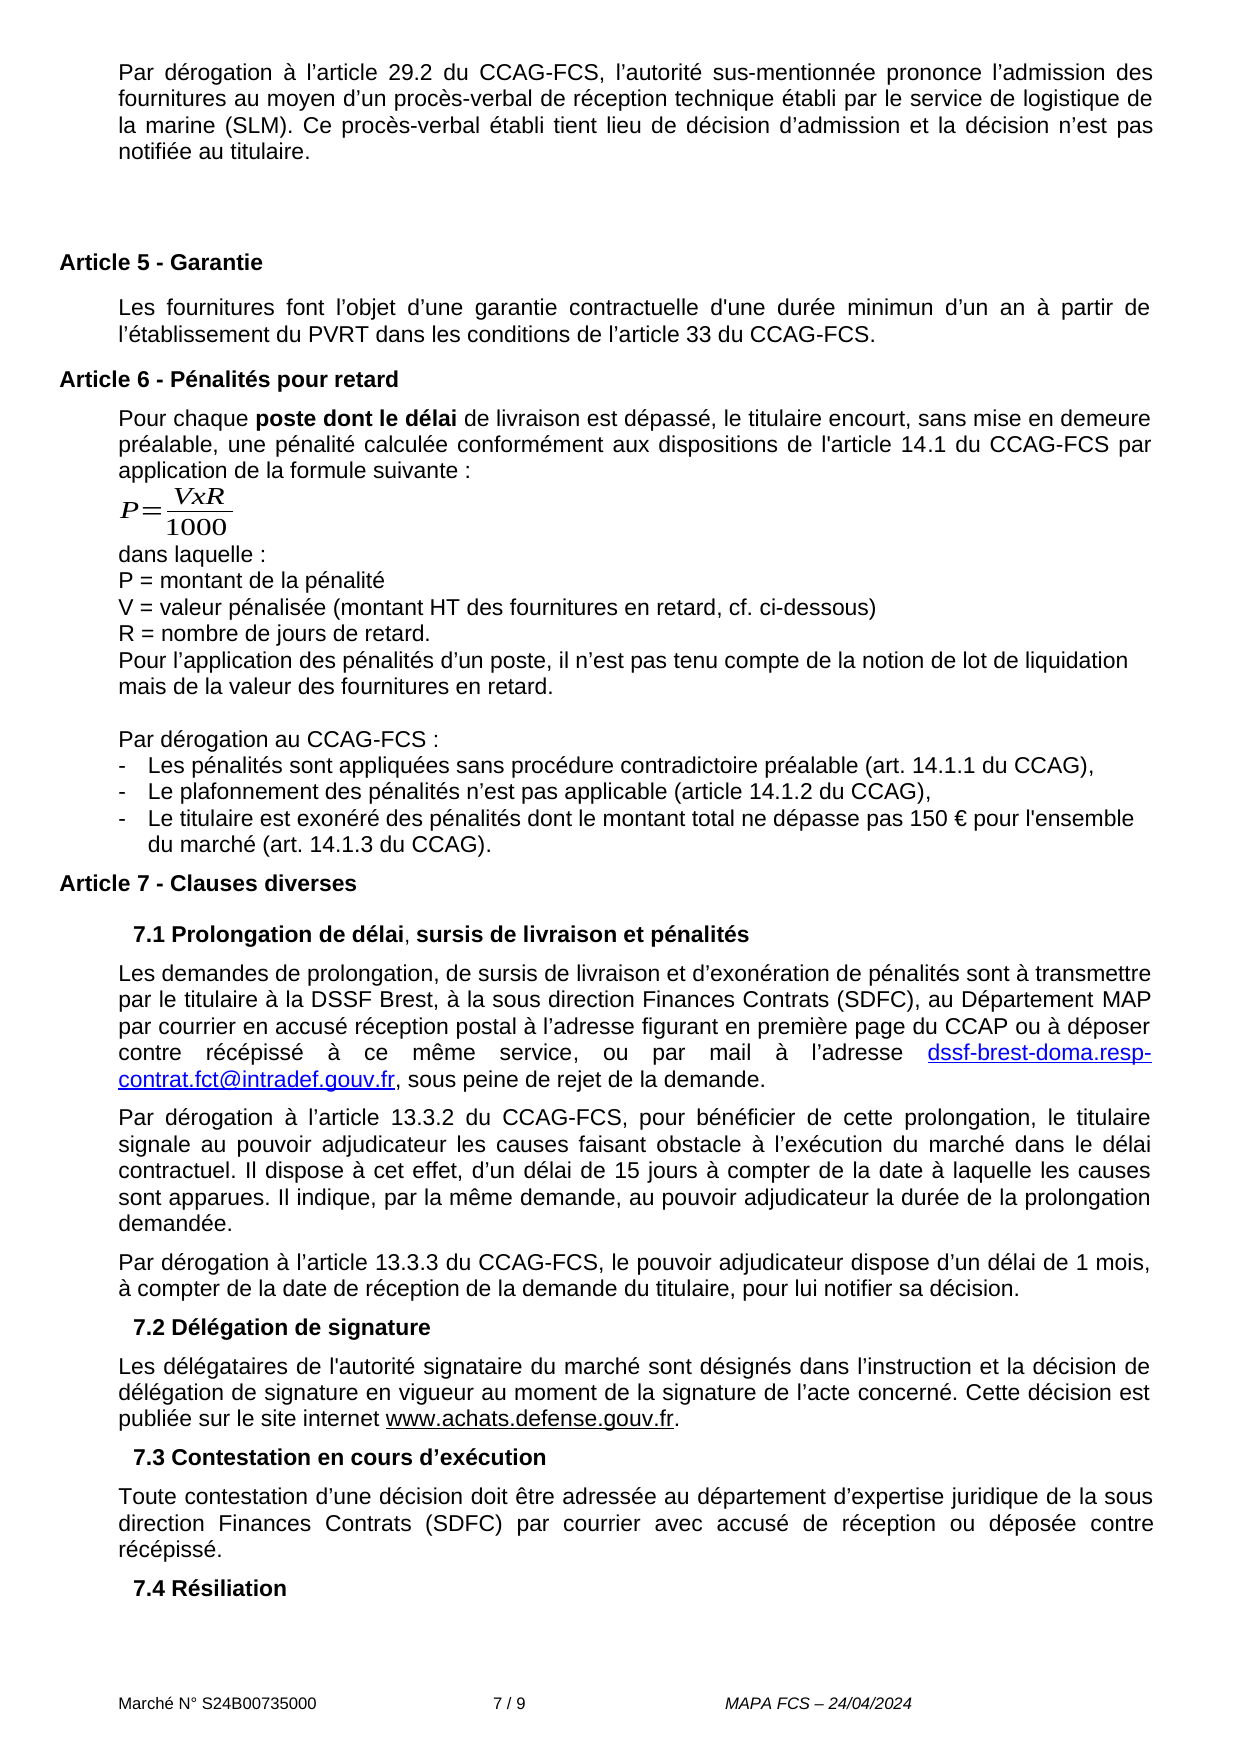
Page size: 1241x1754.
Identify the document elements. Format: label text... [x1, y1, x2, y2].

list Le plafonnement des pénalités n’est pas applicable (article 14.1.2 du CCAG), [118, 778, 1152, 805]
text Par dérogation à l’article 13.3.2 du CCAG-FCS, pour bénéficier de cette prolongation, le titulaire signale au pouvoir adjudicateur les causes faisant obstacle à l’exécution du marché dans le délai contractuel. Il dispose à cet effet, d’un délai de 15 jours à compter de la date à laquelle les causes sont apparues. Il indique, par la même demande, au pouvoir adjudicateur la durée de la prolongation demandée. [118, 1104, 1152, 1236]
list Le titulaire est exonéré des pénalités dont le montant total ne dépasse pas 150 € pour l'ensemble du marché (art. 14.1.3 du CCAG). [118, 805, 1152, 857]
text Par dérogation au CCAG-FCS : [118, 726, 1152, 752]
text P = montant de la pénalité [118, 567, 1152, 594]
text Par dérogation à l’article 13.3.3 du CCAG-FCS, le pouvoir adjudicateur dispose d’un délai de 1 mois, à compter de la date de réception de la demande du titulaire, pour lui notifier sa décision. [118, 1249, 1152, 1301]
text Article 5 - Garantie [59, 249, 1154, 276]
text Pour l’application des pénalités d’un poste, il n’est pas tenu compte de la notion de lot de liquidation mais de la valeur des fournitures en retard. [118, 647, 1152, 699]
text Par dérogation à l’article 29.2 du CCAG-FCS, l’autorité sus-mentionnée prononce l’admission des fournitures au moyen d’un procès-verbal de réception technique établi par le service de logistique de la marine (SLM). Ce procès-verbal établi tient lieu de décision d’admission et la décision n’est pas notifiée au titulaire. [118, 59, 1154, 164]
text Les fournitures font l’objet d’une garantie contractuelle d'une durée minimun d’un an à partir de l’établissement du PVRT dans les conditions de l’article 33 du CCAG-FCS. [118, 294, 1152, 347]
text 7.3 Contestation en cours d’exécution [133, 1444, 1154, 1471]
text V = valeur pénalisée (montant HT des fournitures en retard, cf. ci-dessous) [118, 594, 1152, 620]
text 7.4 Résiliation [133, 1575, 1154, 1601]
text Les demandes de prolongation, de sursis de livraison et d’exonération de pénalités sont à transmettre par le titulaire à la DSSF Brest, à la sous direction Finances Contrats (SDFC), au Département MAP par courrier en accusé réception postal à l’adresse figurant en première page du CCAP ou à déposer contre récépissé à ce même service, ou par mail à l’adresse dssf-brest-doma.resp-contrat.fct@intradef.gouv.fr, sous peine de rejet de la demande. [118, 960, 1152, 1092]
text 7.2 Délégation de signature [133, 1314, 1154, 1340]
text Pour chaque poste dont le délai de livraison est dépassé, le titulaire encourt, sans mise en demeure préalable, une pénalité calculée conformément aux dispositions de l'article 14.1 du CCAG-FCS par application de la formule suivante : [118, 404, 1152, 484]
list Les pénalités sont appliquées sans procédure contradictoire préalable (art. 14.1.1 du CCAG), [118, 752, 1152, 778]
text Les délégataires de l'autorité signataire du marché sont désignés dans l’instruction et la décision de délégation de signature en vigueur au moment de la signature de l’acte concerné. Cette décision est publiée sur le site internet www.achats.defense.gouv.fr. [118, 1353, 1152, 1432]
text Article 7 - Clauses diverses [59, 870, 1154, 896]
text Toute contestation d’une décision doit être adressée au département d’expertise juridique de la sous direction Finances Contrats (SDFC) par courrier avec accusé de réception ou déposée contre récépissé. [118, 1483, 1154, 1562]
text 7.1 Prolongation de délai, sursis de livraison et pénalités [133, 921, 1154, 948]
text R = nombre de jours de retard. [118, 620, 1152, 647]
text Article 6 - Pénalités pour retard [59, 366, 1154, 392]
text dans laquelle : [118, 541, 1152, 567]
